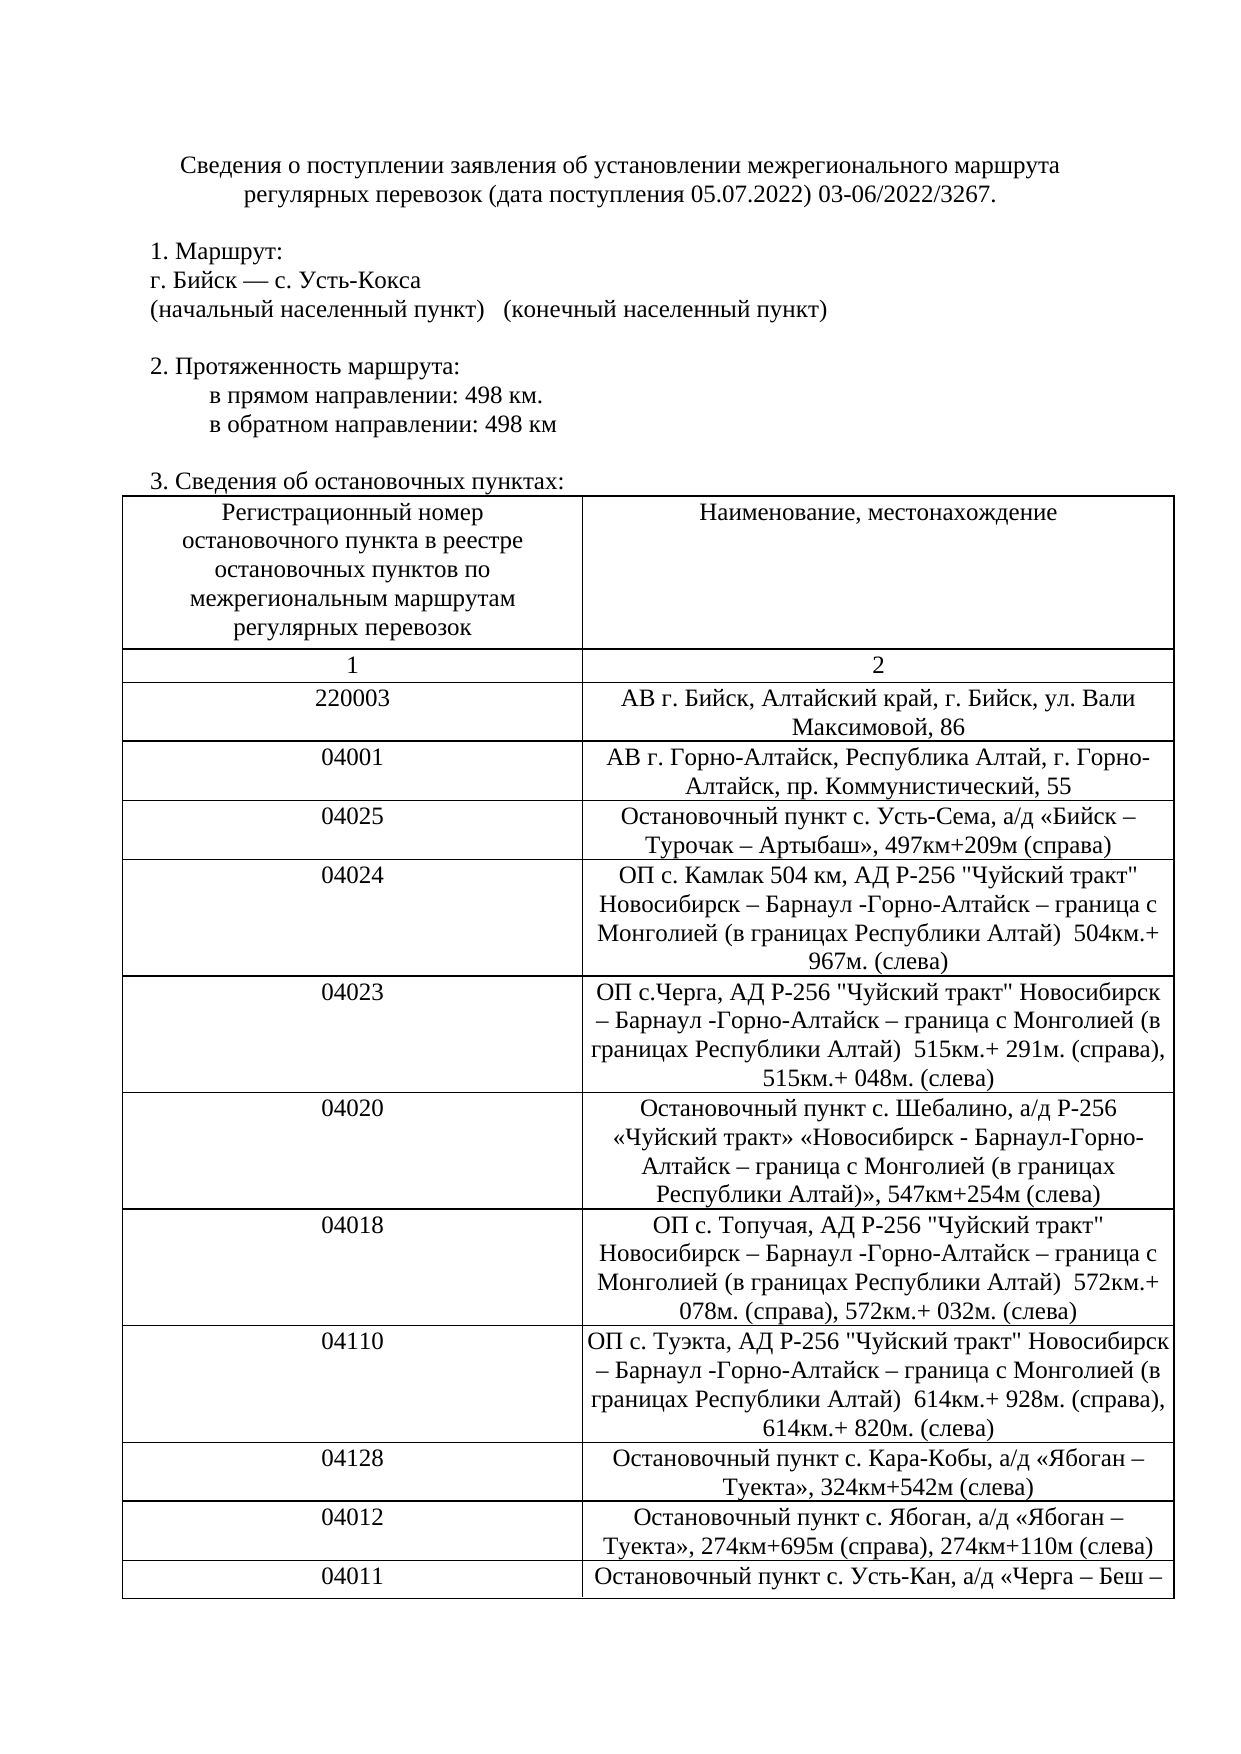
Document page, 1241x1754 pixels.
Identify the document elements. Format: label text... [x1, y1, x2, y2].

table_cell 04012 [123, 1502, 582, 1559]
table_cell ОП с. Камлак 504 км, АД Р-256 "Чуйский тракт" Новосибирск – Барнаул -Горно-Алтайск – граница с Монголией (в границах Республики Алтай) 504км.+ 967м. (слева) [583, 860, 1173, 975]
table_cell 04110 [123, 1326, 582, 1441]
table_cell 1 [123, 650, 582, 681]
table_cell ОП с. Топучая, АД Р-256 "Чуйский тракт" Новосибирск – Барнаул -Горно-Алтайск – граница с Монголией (в границах Республики Алтай) 572км.+ 078м. (справа), 572км.+ 032м. (слева) [583, 1210, 1173, 1325]
text в прямом направлении: 498 км. [150, 380, 1090, 409]
table_cell ОП с. Туэкта, АД Р-256 "Чуйский тракт" Новосибирск – Барнаул -Горно-Алтайск – граница с Монголией (в границах Республики Алтай) 614км.+ 928м. (справа), 614км.+ 820м. (слева) [583, 1326, 1173, 1441]
table_cell Остановочный пункт с. Кара-Кобы, а/д «Ябоган – Туекта», 324км+542м (слева) [583, 1443, 1173, 1500]
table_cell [583, 1561, 1173, 1597]
text Сведения о поступлении заявления об установлении межрегионального маршрута регулярных перевозок (дата поступления 05.07.2022) 03-06/2022/3267. [150, 150, 1090, 207]
text (начальный населенный пункт) (конечный населенный пункт) [150, 294, 1090, 322]
text г. Бийск — с. Усть-Кокса [150, 265, 1090, 294]
table_cell 04024 [123, 860, 582, 975]
text 1. Маршрут: [150, 236, 1090, 265]
table_cell Остановочный пункт с. Ябоган, а/д «Ябоган – Туекта», 274км+695м (справа), 274км+110м (слева) [583, 1502, 1173, 1559]
table_cell Остановочный пункт с. Шебалино, а/д Р-256 «Чуйский тракт» «Новосибирск - Барнаул-Горно-Алтайск – граница с Монголией (в границах Республики Алтай)», 547км+254м (слева) [583, 1093, 1173, 1208]
table_cell 04020 [123, 1093, 582, 1208]
table_cell 04023 [123, 977, 582, 1092]
text 2. Протяженность маршрута: [150, 351, 1090, 380]
table_cell 04025 [123, 801, 582, 858]
table_cell 04011 [123, 1561, 582, 1597]
table_header Наименование, местонахождение [583, 497, 1173, 648]
text в обратном направлении: 498 км [150, 409, 1090, 437]
table_cell ОП с.Черга, АД Р-256 "Чуйский тракт" Новосибирск – Барнаул -Горно-Алтайск – граница с Монголией (в границах Республики Алтай) 515км.+ 291м. (справа), 515км.+ 048м. (слева) [583, 977, 1173, 1092]
table_cell 04001 [123, 742, 582, 799]
table_cell 04128 [123, 1443, 582, 1500]
table_cell АВ г. Горно-Алтайск, Республика Алтай, г. Горно-Алтайск, пр. Коммунистический, 55 [583, 742, 1173, 799]
text 3. Сведения об остановочных пунктах: [150, 466, 1090, 495]
table_cell 220003 [123, 683, 582, 740]
table_header Регистрационный номер остановочного пункта в реестре остановочных пунктов по межрегиональным маршрутам регулярных перевозок [123, 497, 582, 648]
table_cell 04018 [123, 1210, 582, 1325]
table_cell Остановочный пункт с. Усть-Сема, а/д «Бийск – Турочак – Артыбаш», 497км+209м (справа) [583, 801, 1173, 858]
table_cell АВ г. Бийск, Алтайский край, г. Бийск, ул. Вали Максимовой, 86 [583, 683, 1173, 740]
table_cell 2 [583, 650, 1173, 681]
